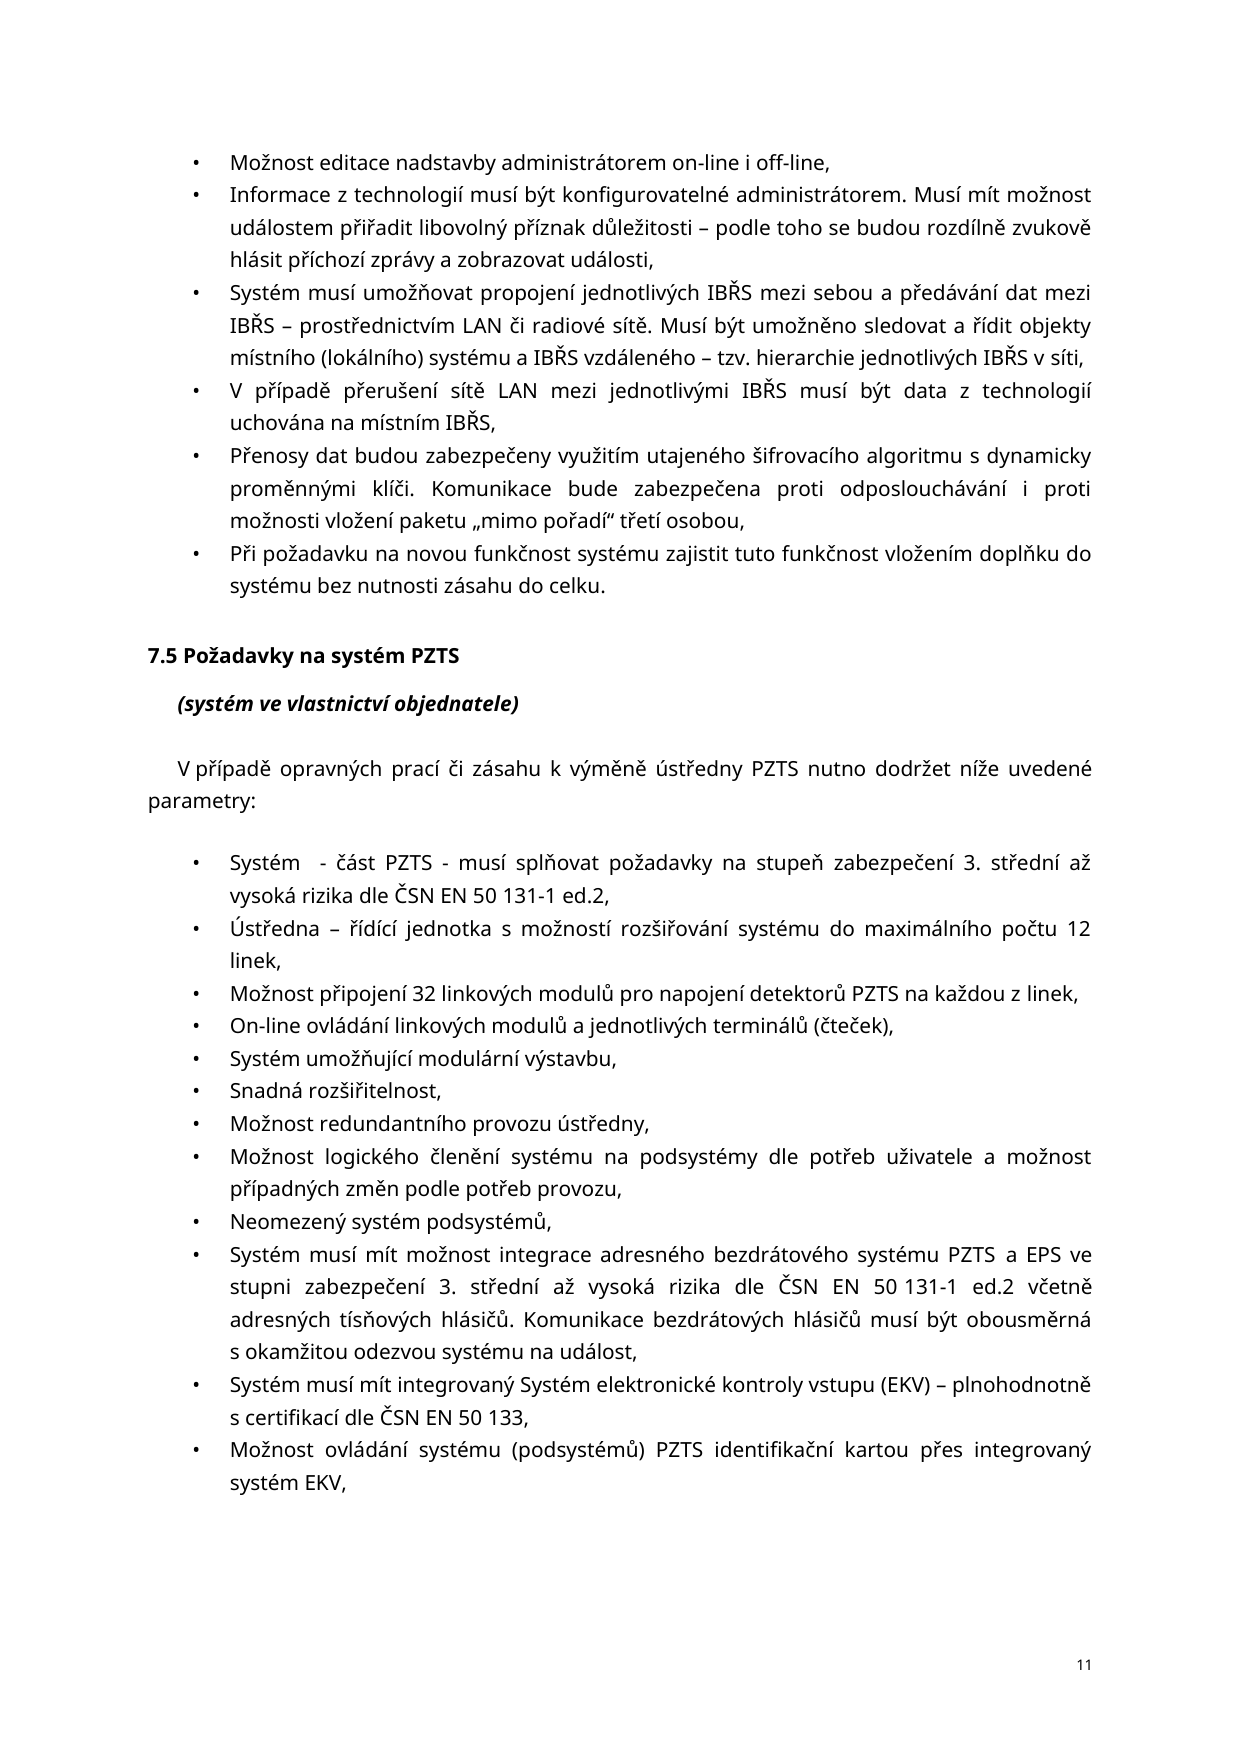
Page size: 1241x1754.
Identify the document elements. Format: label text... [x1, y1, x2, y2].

text 7.5 Požadavky na systém PZTS [148, 642, 1092, 670]
list Systém musí mít integrovaný Systém elektronické kontroly vstupu (EKV) – plnohodnotně s certifikací dle ČSN EN 50 133, [192, 1370, 1092, 1431]
list Neomezený systém podsystémů, [192, 1207, 1092, 1236]
list Přenosy dat budou zabezpečeny využitím utajeného šifrovacího algoritmu s dynamicky proměnnými klíči. Komunikace bude zabezpečena proti odposlouchávání i proti možnosti vložení paketu „mimo pořadí“ třetí osobou, [192, 441, 1092, 535]
list V případě opravných prací či zásahu k výměně ústředny PZTS nutno dodržet níže uvedené parametry: [148, 754, 1092, 815]
list Možnost redundantního provozu ústředny, [192, 1109, 1092, 1138]
list Při požadavku na novou funkčnost systému zajistit tuto funkčnost vložením doplňku do systému bez nutnosti zásahu do celku. [192, 539, 1092, 600]
list Systém umožňující modulární výstavbu, [192, 1044, 1092, 1072]
list Systém - část PZTS - musí splňovat požadavky na stupeň zabezpečení 3. střední až vysoká rizika dle ČSN EN 50 131-1 ed.2, [192, 848, 1092, 909]
list Snadná rozšiřitelnost, [192, 1077, 1092, 1105]
list Informace z technologií musí být konfigurovatelné administrátorem. Musí mít možnost událostem přiřadit libovolný příznak důležitosti – podle toho se budou rozdílně zvukově hlásit příchozí zprávy a zobrazovat události, [192, 180, 1092, 274]
list Možnost editace nadstavby administrátorem on-line i off-line, [192, 148, 1092, 176]
list V případě přerušení sítě LAN mezi jednotlivými IBŘS musí být data z technologií uchována na místním IBŘS, [192, 376, 1092, 437]
list Ústředna – řídící jednotka s možností rozšiřování systému do maximálního počtu 12 linek, [192, 914, 1092, 975]
list (systém ve vlastnictví objednatele) [148, 689, 1092, 717]
list On-line ovládání linkových modulů a jednotlivých terminálů (čteček), [192, 1011, 1092, 1040]
list Možnost logického členění systému na podsystémy dle potřeb uživatele a možnost případných změn podle potřeb provozu, [192, 1142, 1092, 1203]
list Možnost ovládání systému (podsystémů) PZTS identifikační kartou přes integrovaný systém EKV, [192, 1435, 1092, 1496]
list Systém musí mít možnost integrace adresného bezdrátového systému PZTS a EPS ve stupni zabezpečení 3. střední až vysoká rizika dle ČSN EN 50 131-1 ed.2 včetně adresných tísňových hlásičů. Komunikace bezdrátových hlásičů musí být obousměrná s okamžitou odezvou systému na událost, [192, 1240, 1092, 1366]
list Možnost připojení 32 linkových modulů pro napojení detektorů PZTS na každou z linek, [192, 979, 1092, 1007]
list Systém musí umožňovat propojení jednotlivých IBŘS mezi sebou a předávání dat mezi IBŘS – prostřednictvím LAN či radiové sítě. Musí být umožněno sledovat a řídit objekty místního (lokálního) systému a IBŘS vzdáleného – tzv. hierarchie jednotlivých IBŘS v síti, [192, 278, 1092, 372]
